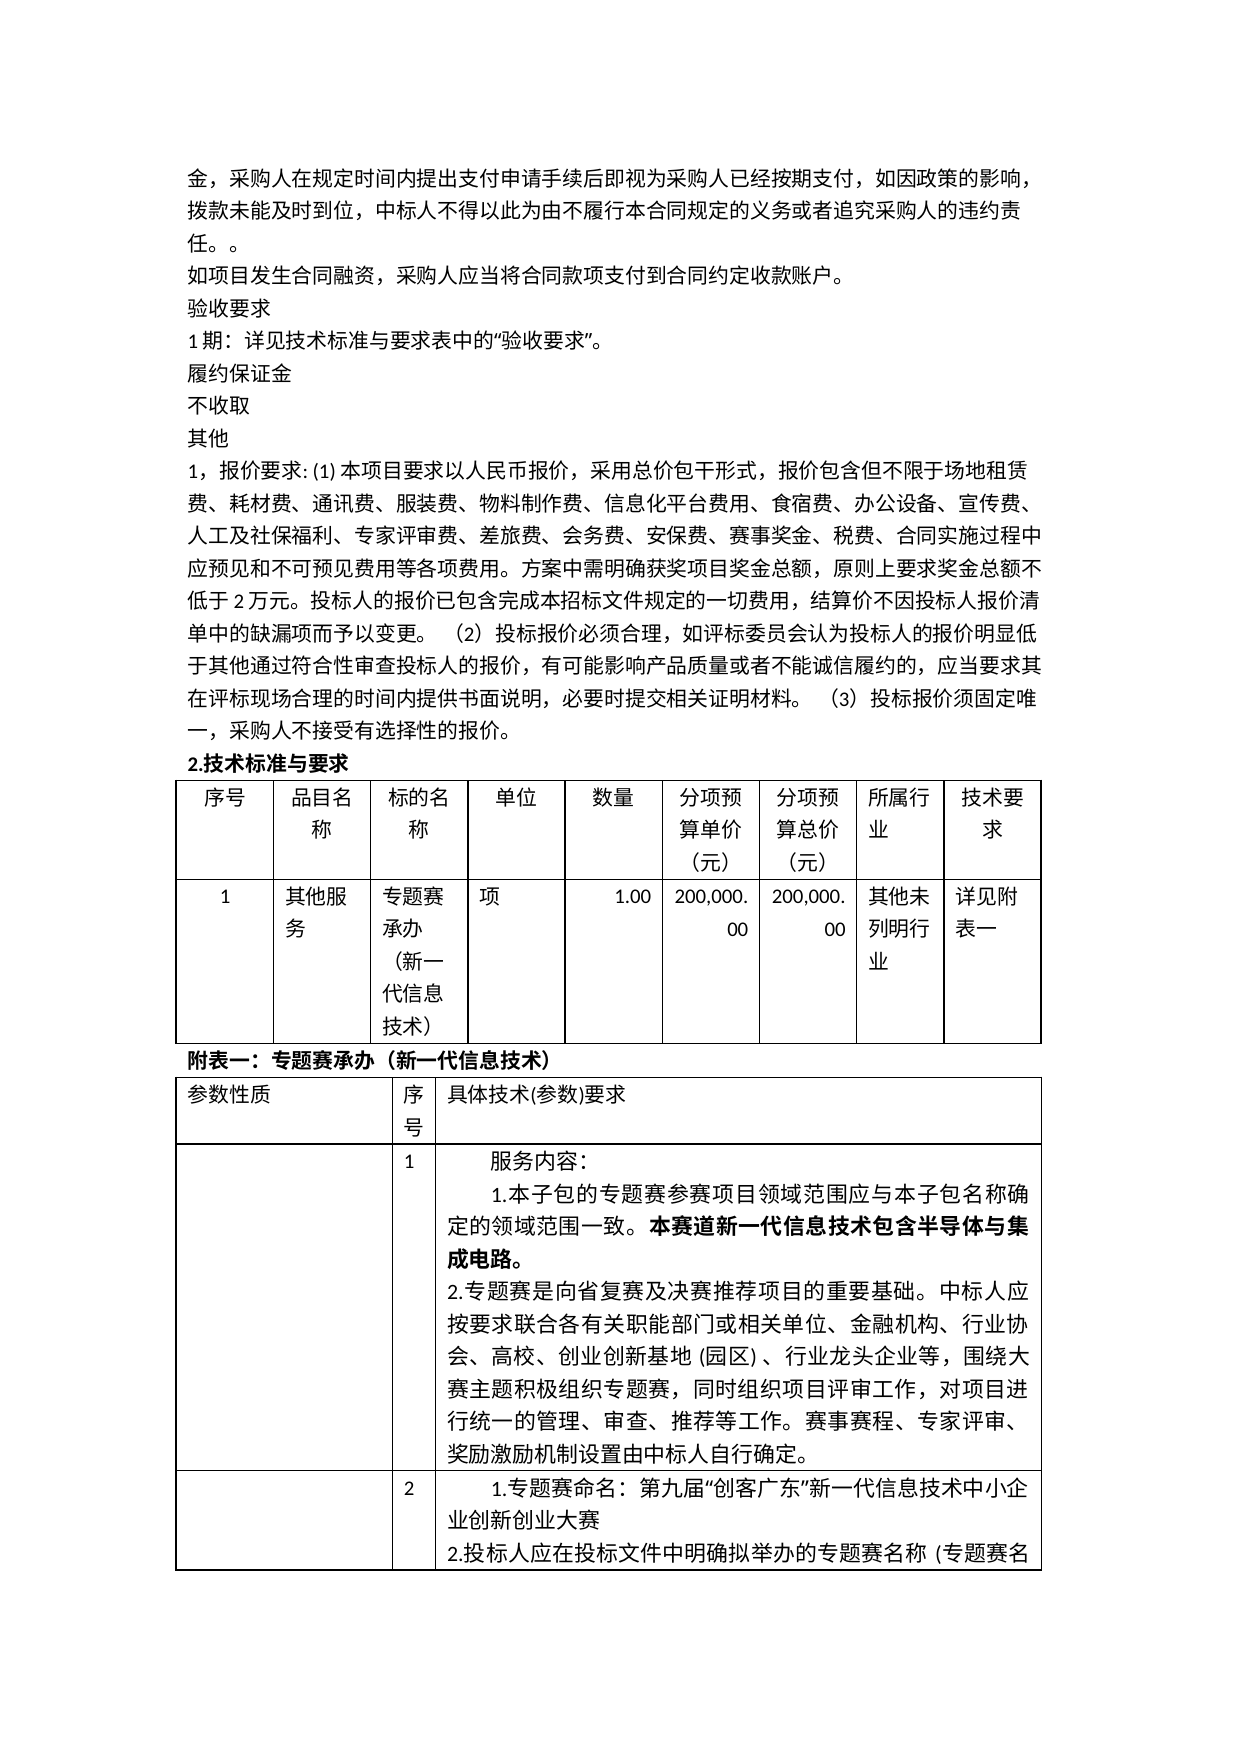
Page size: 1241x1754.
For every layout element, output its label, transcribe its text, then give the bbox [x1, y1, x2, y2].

table_header 序号 [393, 1078, 435, 1143]
table_header 数量 [566, 781, 662, 878]
table_cell 其他未列明行业 [857, 880, 943, 1043]
table_cell 专题赛承办（新一代信息技术） [371, 880, 467, 1043]
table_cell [436, 1471, 1041, 1569]
table_header 所属行业 [857, 781, 943, 878]
table_header 序号 [177, 781, 273, 878]
table_header 标的名称 [371, 781, 467, 878]
table_cell 2 [393, 1471, 435, 1569]
text 附表一：专题赛承办（新一代信息技术） [187, 1044, 1053, 1077]
table_header 品目名称 [274, 781, 370, 878]
table_cell 服务内容： 1.本子包的专题赛参赛项目领域范围应与本子包名称确定的领域范围一致。本赛道新一代信息技术包含半导体与集成电路。 2.专题赛是向省复赛及决赛推荐项目的重要基础。中标人应按要求联合各有关职能部门或相关单位、金融机构、行业协会、高校、创业创新基地 (园区) 、行业龙头企业等，围绕大赛主题积极组织专题赛，同时组织项目评审工作，对项目进行统一的管理、审查、推荐等工作。赛事赛程、专家评审、奖励激励机制设置由中标人自行确定。 [436, 1145, 1041, 1470]
table_cell 200,000.00 [663, 880, 759, 1043]
table_cell [177, 1145, 392, 1470]
table_header 参数性质 [177, 1078, 392, 1143]
table_cell 200,000.00 [760, 880, 856, 1043]
table_cell 详见附表一 [945, 880, 1040, 1043]
table_header 分项预算单价（元） [663, 781, 759, 878]
table_cell [177, 1471, 392, 1569]
table_header 分项预算总价（元） [760, 781, 856, 878]
table_cell 1 [393, 1145, 435, 1470]
table_header 具体技术(参数)要求 [436, 1078, 1041, 1143]
table_header 单位 [469, 781, 564, 878]
text 2.技术标准与要求 [187, 747, 1053, 779]
table_cell 1.00 [566, 880, 662, 1043]
table_cell 1 [177, 880, 273, 1043]
table_cell 项 [469, 880, 564, 1043]
table_header 技术要求 [945, 781, 1040, 878]
table_cell 其他服务 [274, 880, 370, 1043]
